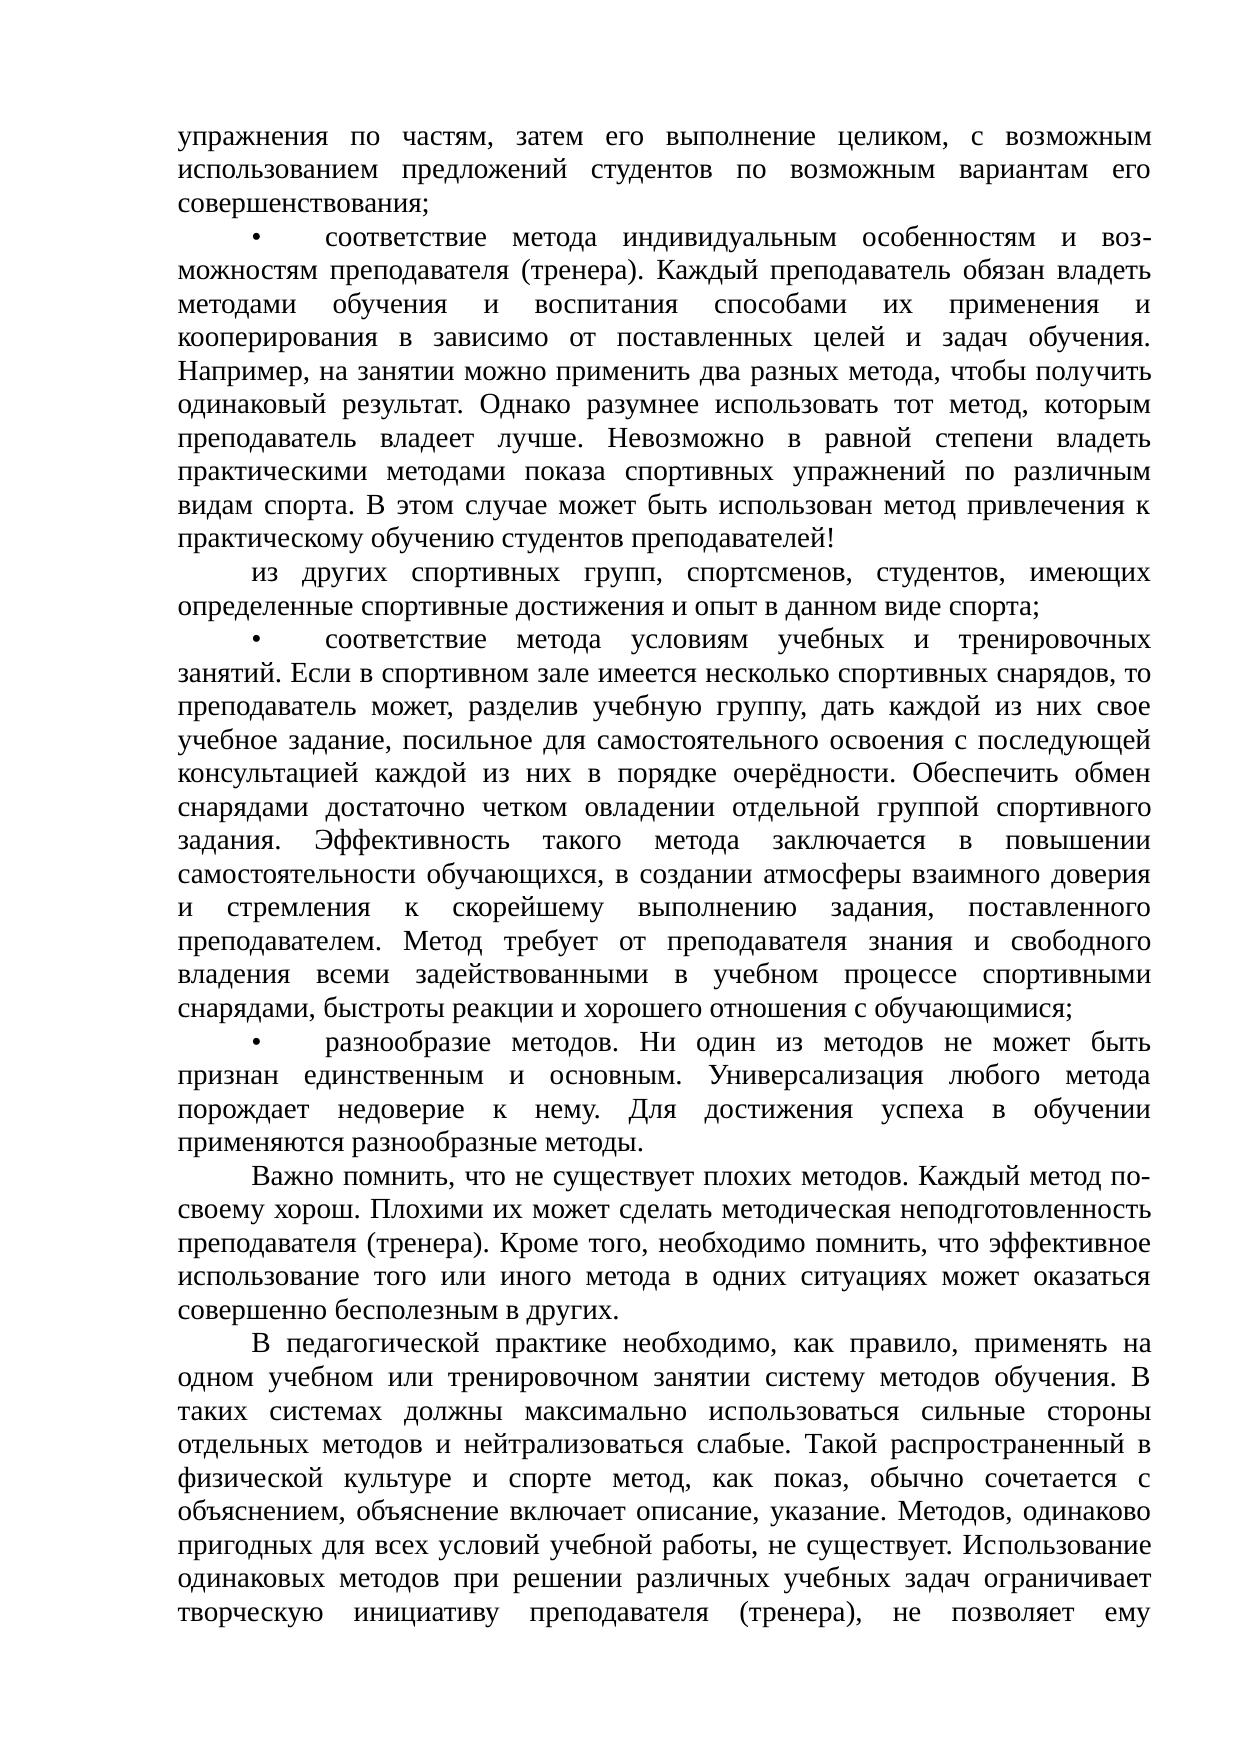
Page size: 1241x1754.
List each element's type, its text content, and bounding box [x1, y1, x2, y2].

list соответствие метода условиям учебных и тренировочных занятий. Если в спортивном зале имеется несколько спортивных снарядов, то преподаватель может, разделив учебную группу, дать каждой из них свое учебное задание, посильное для самостоятельного освоения с последующей консультацией каждой из них в порядке очерёдности. Обеспечить обмен снарядами достаточно четком овладении отдельной группой спортивного задания. Эффективность такого метода заключается в повышении самостоятельности обучающихся, в создании атмосферы взаимного доверия и стремления к скорейшему выполнению задания, поставленного преподавателем. Метод требует от преподавателя знания и свободного владения всеми задействованными в учебном процессе спортивными снарядами, быстроты реакции и хорошего отношения с обучающимися; [177, 621, 1152, 1024]
text из других спортивных групп, спортсменов, студентов, имеющих определенные спортивные достижения и опыт в данном виде спорта; [177, 554, 1152, 621]
list соответствие метода индивидуальным особенностям и возможностям преподавателя (тренера). Каждый преподаватель обязан владеть методами обучения и воспитания способами их применения и кооперирования в зависимо от поставленных целей и задач обучения. Например, на занятии можно применить два разных метода, чтобы получить одинаковый результат. Однако разумнее использовать тот метод, которым преподаватель владеет лучше. Невозможно в равной степени владеть практическими методами показа спортивных упражнений по различным видам спорта. В этом случае может быть использован метод привлечения к практическому обучению студентов преподавателей! [177, 219, 1152, 554]
text Важно помнить, что не существует плохих методов. Каждый метод по-своему хорош. Плохими их может сделать методическая неподготовленность преподавателя (тренера). Кроме того, необходимо помнить, что эффективное использование того или иного метода в одних ситуациях может оказаться совершенно бесполезным в других. [177, 1158, 1152, 1326]
list разнообразие методов. Ни один из методов не может быть признан единственным и основным. Универсализация любого метода порождает недоверие к нему. Для достижения успеха в обучении применяются разнообразные методы. [177, 1024, 1152, 1158]
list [177, 118, 1152, 219]
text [177, 1326, 1152, 1627]
